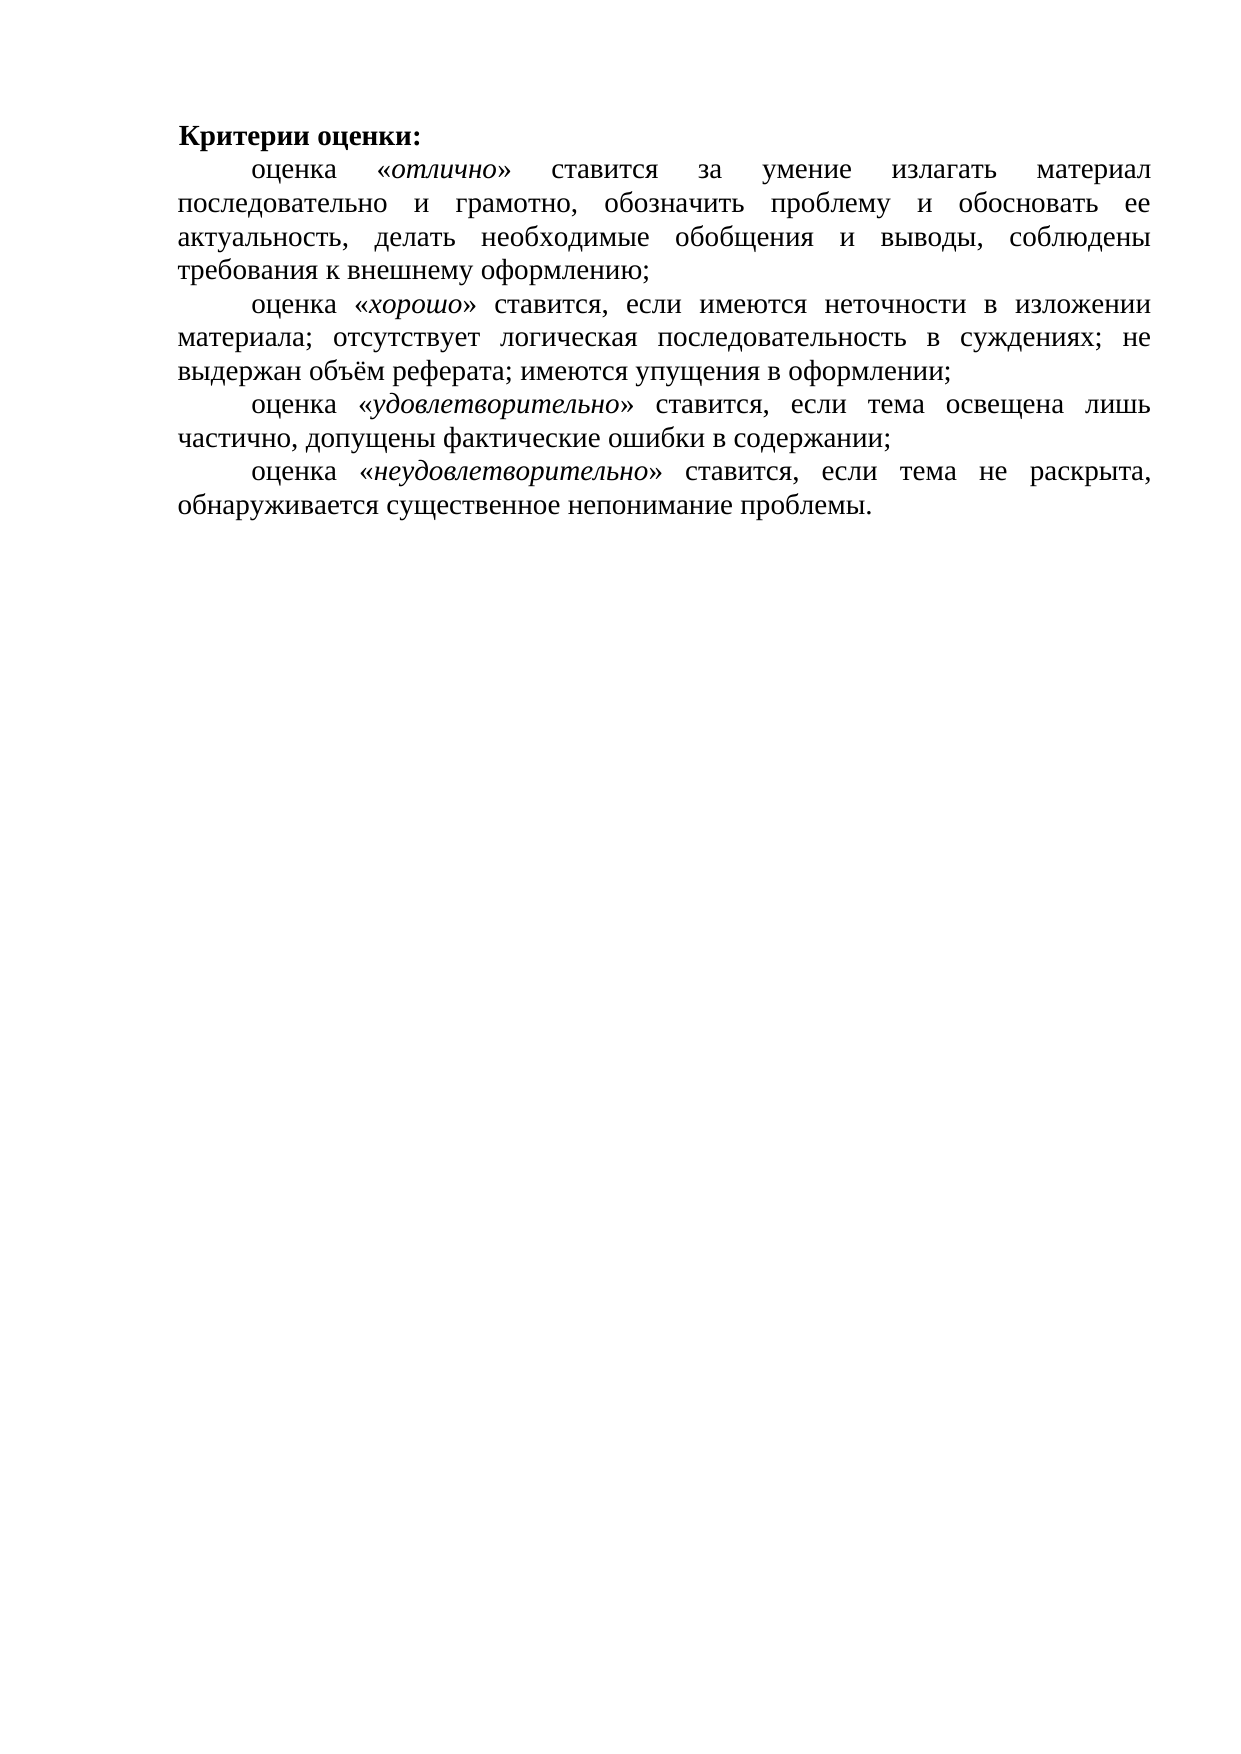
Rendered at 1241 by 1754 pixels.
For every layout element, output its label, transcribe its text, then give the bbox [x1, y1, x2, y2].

text Критерии оценки: [179, 118, 1152, 152]
text оценка «отлично» ставится за умение излагать материал последовательно и грамотно, обозначить проблему и обосновать ее актуальность, делать необходимые обобщения и выводы, соблюдены требования к внешнему оформлению; [177, 152, 1152, 286]
text оценка «неудовлетворительно» ставится, если тема не раскрыта, обнаруживается существенное непонимание проблемы. [177, 453, 1152, 521]
text оценка «удовлетворительно» ставится, если тема освещена лишь частично, допущены фактические ошибки в содержании; [177, 386, 1152, 453]
text оценка «хорошо» ставится, если имеются неточности в изложении материала; отсутствует логическая последовательность в суждениях; не выдержан объём реферата; имеются упущения в оформлении; [177, 286, 1152, 386]
